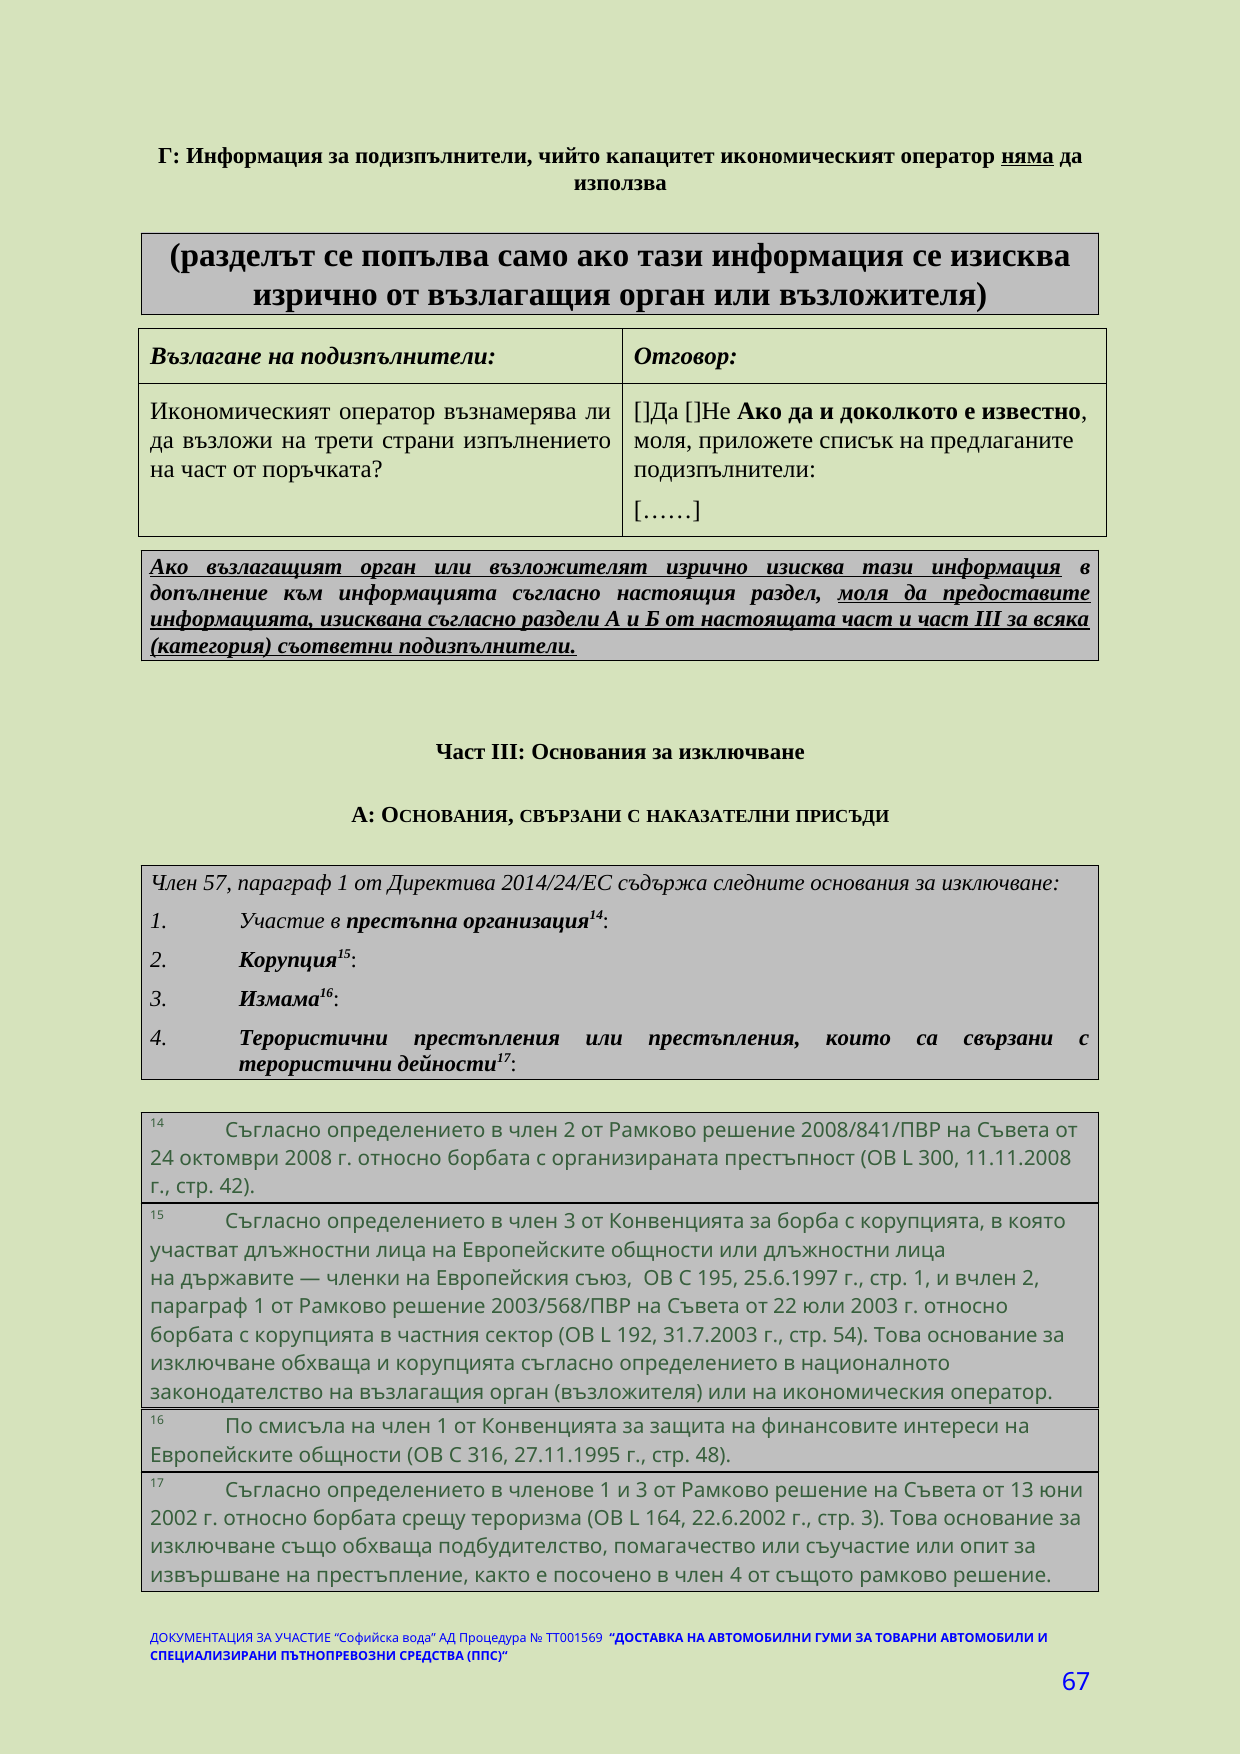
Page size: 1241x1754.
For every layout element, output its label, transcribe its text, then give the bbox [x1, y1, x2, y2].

table_cell Икономическият оператор възнамерява ли да възложи на трети страни изпълнението на част от поръчката? [139, 384, 622, 536]
table_header Възлагане на подизпълнители: [139, 329, 622, 383]
text А: Основания, свързани с наказателни присъди [150, 802, 1090, 828]
table_cell []Да []Не Ако да и доколкото е известно, моля, приложете списък на предлаганите подизпълнители: [……] [623, 384, 1106, 536]
list Корупция: [142, 943, 1098, 973]
table_header Отговор: [623, 329, 1106, 383]
list Участие в престъпна организация: [142, 904, 1098, 934]
list Терористични престъпления или престъпления, които са свързани с терористични дейности: [142, 1021, 1098, 1079]
text Член 57, параграф 1 от Директива 2014/24/ЕС съдържа следните основания за изключване: [142, 866, 1098, 895]
text Част III: Основания за изключване [150, 738, 1090, 764]
text Ако възлагащият орган или възложителят изрично изисква тази информация в допълнение към информацията съгласно настоящия раздел, моля да предоставите информацията, изисквана съгласно раздели А и Б от настоящата част и част ІІІ за всяка (категория) съответни подизпълнители. [142, 551, 1098, 660]
text Г: Информация за подизпълнители, чийто капацитет икономическият оператор няма да използва [150, 142, 1090, 195]
text (разделът се попълва само ако тази информация се изисква изрично от възлагащия орган или възложителя) [142, 234, 1098, 314]
list Измама: [142, 982, 1098, 1011]
